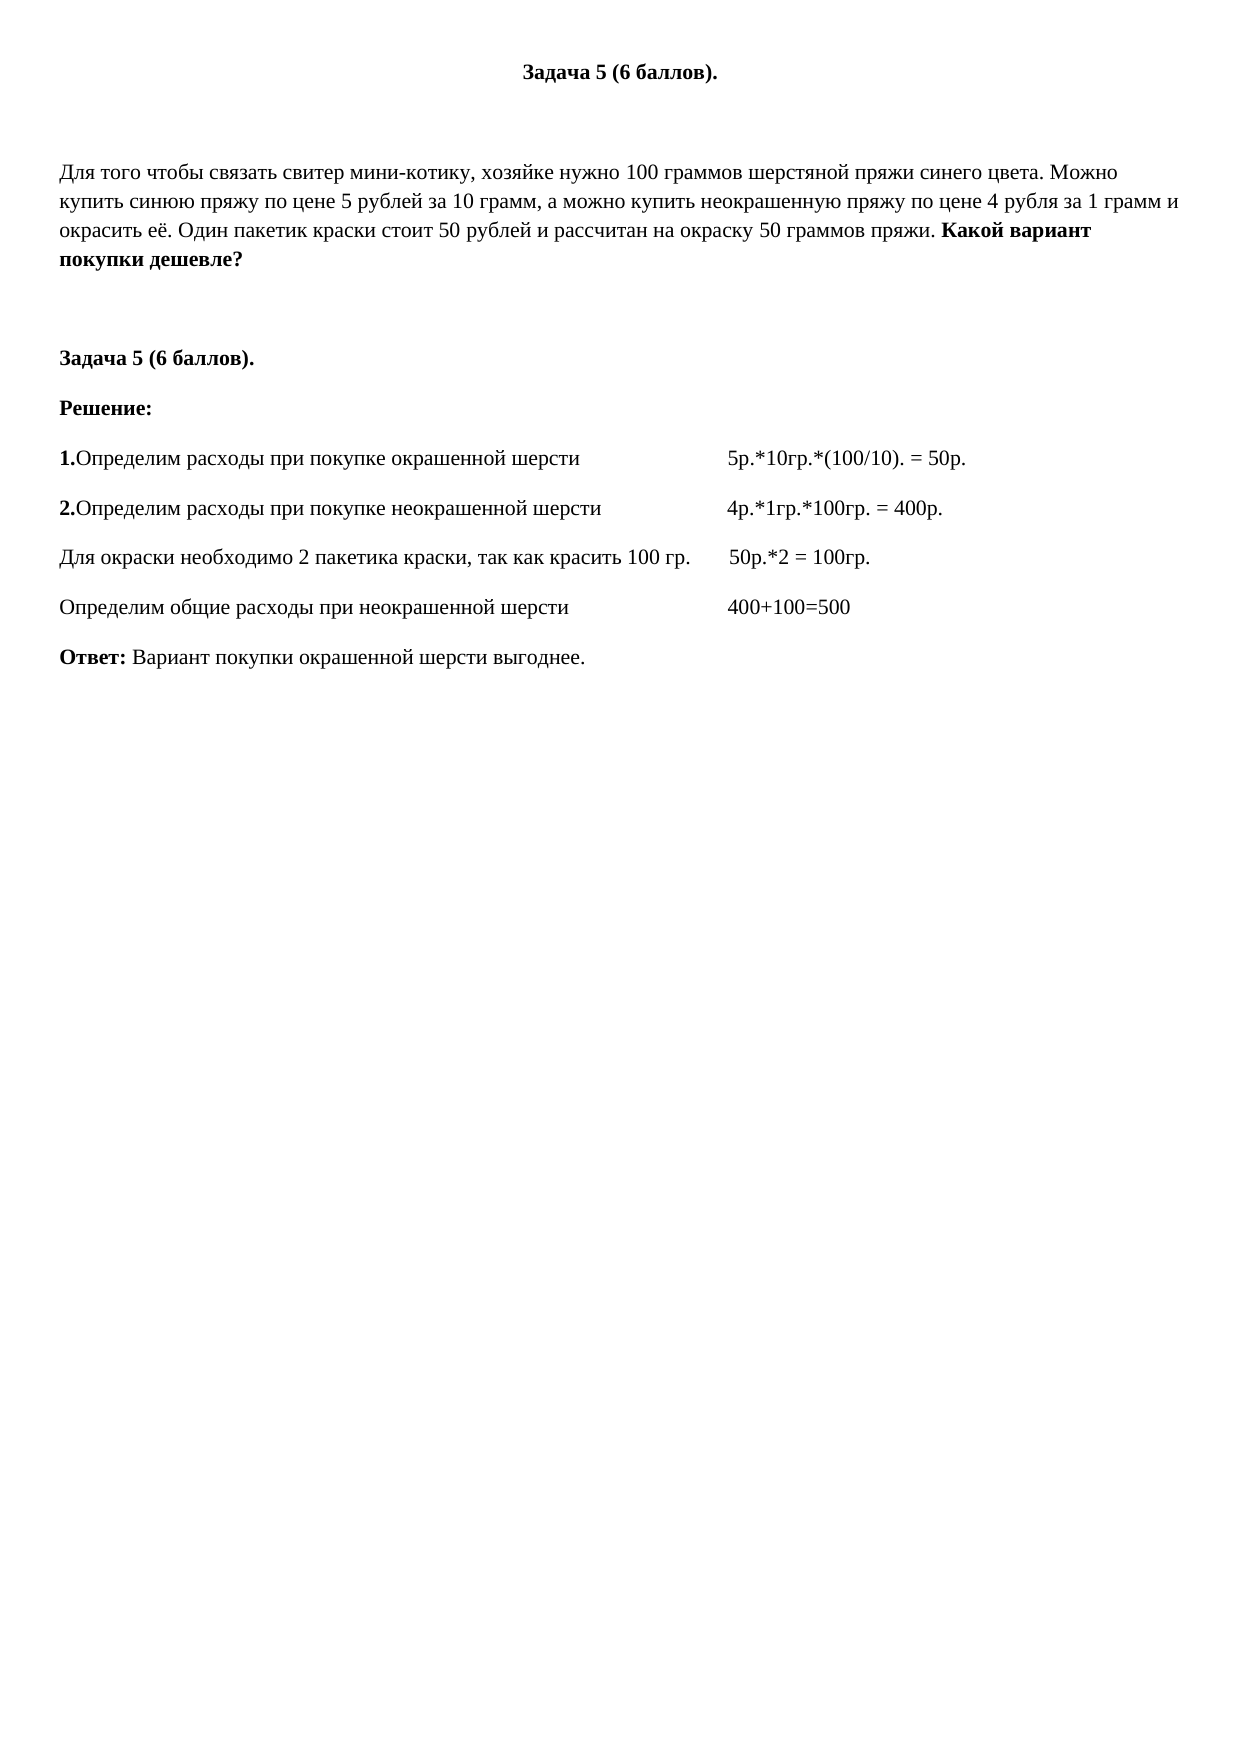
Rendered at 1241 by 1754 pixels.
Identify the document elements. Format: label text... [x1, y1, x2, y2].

text Задача 5 (6 баллов). [59, 345, 1181, 370]
text Решение: [59, 395, 1181, 420]
text Определим общие расходы при неокрашенной шерсти 400+100=500 [59, 594, 1181, 619]
text 1.Определим расходы при покупке окрашенной шерсти 5р.*10гр.*(100/10). = 50р. [59, 445, 1181, 470]
text Для того чтобы связать свитер мини-котику, хозяйке нужно 100 граммов шерстяной пряжи синего цвета. Можно купить синюю пряжу по цене 5 рублей за 10 грамм, а можно купить неокрашенную пряжу по цене 4 рубля за 1 грамм и окрасить её. Один пакетик краски стоит 50 рублей и рассчитан на окраску 50 граммов пряжи. Какой вариант покупки дешевле? [59, 159, 1181, 271]
text Для окраски необходимо 2 пакетика краски, так как красить 100 гр. 50р.*2 = 100гр. [59, 544, 1181, 569]
text 2.Определим расходы при покупке неокрашенной шерсти 4р.*1гр.*100гр. = 400р. [59, 494, 1181, 520]
text Задача 5 (6 баллов). [59, 59, 1181, 84]
text Ответ: Вариант покупки окрашенной шерсти выгоднее. [59, 644, 1181, 669]
